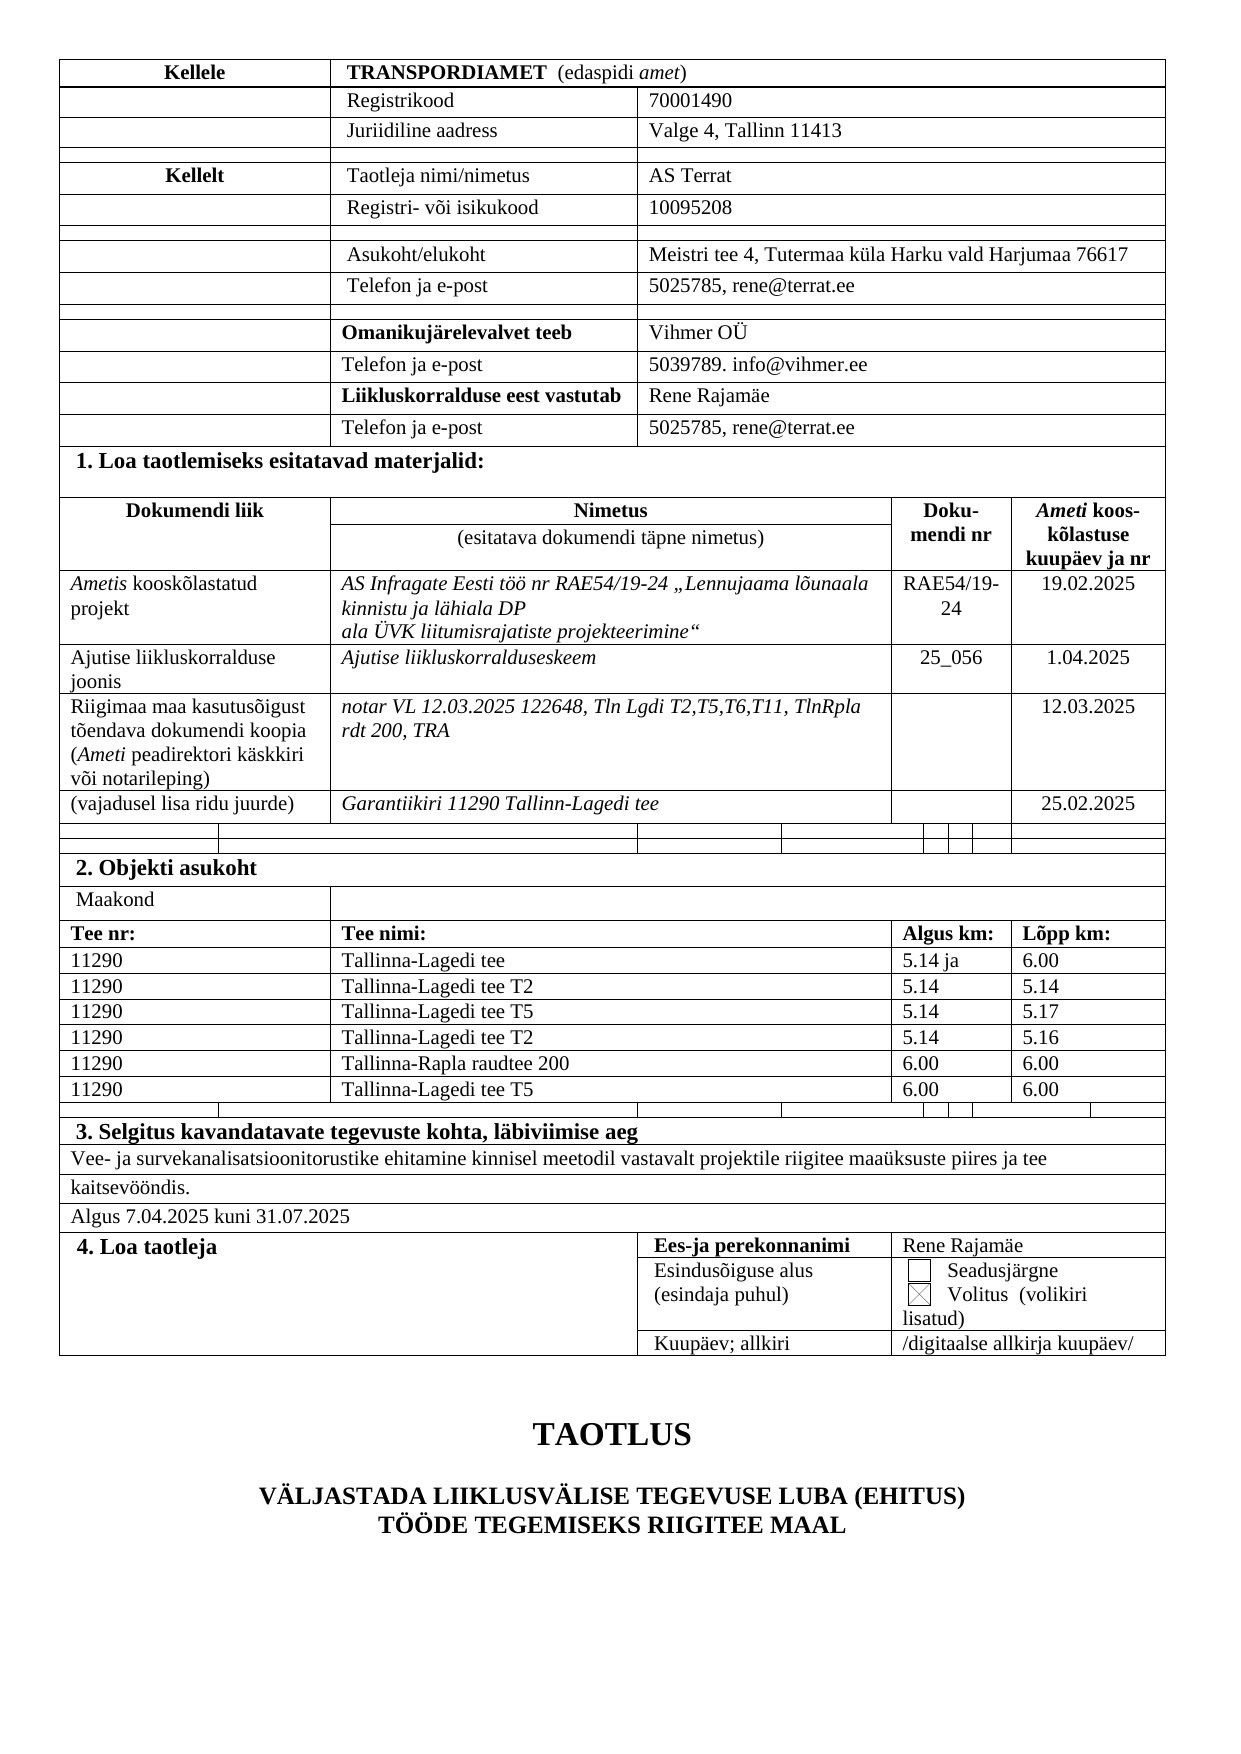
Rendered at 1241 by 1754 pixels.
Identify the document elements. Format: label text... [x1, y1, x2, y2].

table_cell 5025785, rene@terrat.ee [638, 273, 1165, 304]
table_cell 5025785, rene@terrat.ee [638, 415, 1165, 446]
table_cell Tallinna-Rapla raudtee 200 [331, 1051, 891, 1076]
table_cell Ajutise liikluskorralduseskeem [331, 645, 891, 693]
table_cell 10095208 [638, 195, 1165, 225]
table_cell [60, 415, 330, 446]
table_cell [949, 824, 972, 838]
table_cell 4. Loa taotleja [60, 1233, 637, 1355]
table_cell [219, 824, 637, 838]
table_cell Meistri tee 4, Tutermaa küla Harku vald Harjumaa 76617 [638, 241, 1165, 272]
table_cell Vihmer OÜ [638, 320, 1165, 351]
table_cell 1. Loa taotlemiseks esitatavad materjalid: [60, 447, 1165, 497]
table_cell 6.00 [1012, 948, 1165, 973]
table_cell Omanikujärelevalvet teeb [331, 320, 637, 351]
table_cell Tee nr: [60, 921, 330, 947]
table_cell RAE54/19-24 [892, 571, 1011, 643]
table_cell [60, 195, 330, 225]
table_cell Lõpp km: [1012, 921, 1165, 947]
table_cell Vee- ja survekanalisatsioonitorustike ehitamine kinnisel meetodil vastavalt projektile riigitee maaüksuste piires ja tee [60, 1145, 1165, 1173]
table_cell AS Infragate Eesti töö nr RAE54/19-24 „Lennujaama lõunaala kinnistu ja lähiala DP ala ÜVK liitumisrajatiste projekteerimine“ [331, 571, 891, 643]
table_cell 5.14 [892, 1000, 1011, 1024]
table_cell 2. Objekti asukoht [60, 854, 1165, 886]
table_cell kaitsevööndis. [60, 1175, 1165, 1203]
table_cell [60, 226, 330, 240]
table_cell Riigimaa maa kasutusõigust tõendava dokumendi koopia (Ameti peadirektori käskkiri või notarileping) [60, 694, 330, 790]
table_cell [60, 839, 218, 853]
table_cell [638, 148, 1165, 162]
table_cell Algus 7.04.2025 kuni 31.07.2025 [60, 1204, 1165, 1232]
table_cell [60, 383, 330, 414]
table_cell [60, 273, 330, 304]
table_cell 3. Selgitus kavandatavate tegevuste kohta, läbiviimise aeg [60, 1118, 1165, 1144]
text TÖÖDE TEGEMISEKS RIIGITEE MAAL [59, 1510, 1165, 1538]
table_cell [638, 1103, 781, 1117]
table_cell Dokumendi liik [60, 498, 330, 570]
table_cell Rene Rajamäe [638, 383, 1165, 414]
table_cell 5.14 ja [892, 948, 1011, 973]
table_header TRANSPORDIAMET (edaspidi amet) [331, 60, 1165, 86]
table_cell 5039789. info@vihmer.ee [638, 352, 1165, 382]
table_cell [219, 839, 637, 853]
table_cell [924, 1103, 948, 1117]
table_cell [1012, 839, 1165, 853]
table_cell 11290 [60, 974, 330, 998]
table_cell 6.00 [1012, 1051, 1165, 1076]
table_cell Kuupäev; allkiri [638, 1331, 891, 1355]
table_cell Ees-ja perekonnanimi [638, 1233, 891, 1257]
table_cell Ajutise liikluskorralduse joonis [60, 645, 330, 693]
table_cell 11290 [60, 1077, 330, 1102]
table_header Kellele [60, 60, 330, 86]
table_cell Registrikood [331, 88, 637, 117]
table_cell E-post [331, 305, 637, 319]
table_cell [60, 118, 330, 147]
table_cell [782, 1103, 923, 1117]
table_cell [60, 320, 330, 351]
table_cell [973, 824, 1011, 838]
table_cell Telefon ja e-post [331, 273, 637, 304]
table_cell Taotleja nimi/nimetus [331, 163, 637, 193]
table_cell [1091, 1103, 1165, 1117]
table_cell Telefon ja e-post [331, 352, 637, 382]
table_cell [924, 839, 948, 853]
table_cell [60, 824, 218, 838]
table_cell [60, 241, 330, 272]
table_cell Taotluse esitamise aadress [331, 148, 637, 162]
table_cell Rene Rajamäe [892, 1233, 1165, 1257]
table_cell 11290 [60, 1025, 330, 1050]
table_cell 70001490 [638, 88, 1165, 117]
table_cell 5.14 [892, 1025, 1011, 1050]
table_cell Registri- või isikukood [331, 195, 637, 225]
table_cell Tallinna-Lagedi tee T5 [331, 1000, 891, 1024]
table_cell Tallinna-Lagedi tee T5 [331, 1077, 891, 1102]
table_cell 25.02.2025 [1012, 791, 1165, 823]
table_cell Ameti kooskõlastuse kuupäev ja nr [1012, 498, 1165, 570]
table_cell 6.00 [1012, 1077, 1165, 1102]
table_cell [782, 839, 923, 853]
table_cell Ametis kooskõlastatud projekt [60, 571, 330, 643]
table_cell Algus km: [892, 921, 1011, 947]
table_cell 6.00 [892, 1077, 1011, 1102]
table_cell [638, 305, 1165, 319]
table_cell [924, 824, 948, 838]
table_cell [60, 148, 330, 162]
table_cell Nimetus [331, 498, 891, 524]
text VÄLJASTADA LIIKLUSVÄLISE TEGEVUSE LUBA (EHITUS) [59, 1481, 1165, 1510]
table_cell [331, 887, 1165, 920]
table_cell (vajadusel lisa ridu juurde) [60, 791, 330, 823]
table_cell Juriidiline aadress [331, 118, 637, 147]
table_cell [892, 694, 1011, 790]
table_cell [219, 1103, 637, 1117]
table_cell Maakond [60, 887, 330, 920]
table_cell Asukoht/elukoht [331, 241, 637, 272]
table_cell Telefon ja e-post [331, 415, 637, 446]
table_cell [60, 1103, 218, 1117]
table_cell AS Terrat [638, 163, 1165, 193]
table_cell Garantiikiri 11290 Tallinn-Lagedi tee [331, 791, 891, 823]
table_cell Tallinna-Lagedi tee T2 [331, 1025, 891, 1050]
table_cell [973, 839, 1011, 853]
table_cell [60, 352, 330, 382]
table_cell 5.16 [1012, 1025, 1165, 1050]
table_cell Tallinna-Lagedi tee T2 [331, 974, 891, 998]
table_cell [973, 1103, 1090, 1117]
table_cell Liikluskorralduse eest vastutab [331, 383, 637, 414]
table_cell notar VL 12.03.2025 122648, Tln Lgdi T2,T5,T6,T11, TlnRpla rdt 200, TRA [331, 694, 891, 790]
table_cell 5.17 [1012, 1000, 1165, 1024]
table_cell 5.14 [1012, 974, 1165, 998]
table_cell 1.04.2025 [1012, 645, 1165, 693]
table_cell [949, 1103, 972, 1117]
table_cell 11290 [60, 948, 330, 973]
table_cell Valge 4, Tallinn 11413 [638, 118, 1165, 147]
table_cell [638, 839, 781, 853]
table_cell Tee nimi: [331, 921, 891, 947]
table_cell Seadusjärgne Volitus (volikiri lisatud) [892, 1258, 1165, 1330]
table_cell 6.00 [892, 1051, 1011, 1076]
table_cell (esitatava dokumendi täpne nimetus) [331, 525, 891, 570]
table_cell Juriidiline aadress või elukoht [331, 226, 637, 240]
table_cell [1012, 824, 1165, 838]
table_cell [638, 824, 781, 838]
table_cell Dokumendi nr [892, 498, 1011, 570]
text TAOTLUS [59, 1414, 1165, 1452]
table_cell Tallinna-Lagedi tee [331, 948, 891, 973]
table_cell [892, 791, 1011, 823]
table_cell 25_056 [892, 645, 1011, 693]
table_cell 11290 [60, 1051, 330, 1076]
table_cell [949, 839, 972, 853]
table_cell /digitaalse allkirja kuupäev/ [892, 1331, 1165, 1355]
table_cell [782, 824, 923, 838]
table_cell Esindusõiguse alus (esindaja puhul) [638, 1258, 891, 1330]
table_cell 12.03.2025 [1012, 694, 1165, 790]
table_cell [60, 88, 330, 117]
table_cell 11290 [60, 1000, 330, 1024]
table_cell Kellelt [60, 163, 330, 193]
table_cell [638, 226, 1165, 240]
table_cell 19.02.2025 [1012, 571, 1165, 643]
table_cell [60, 305, 330, 319]
table_cell 5.14 [892, 974, 1011, 998]
